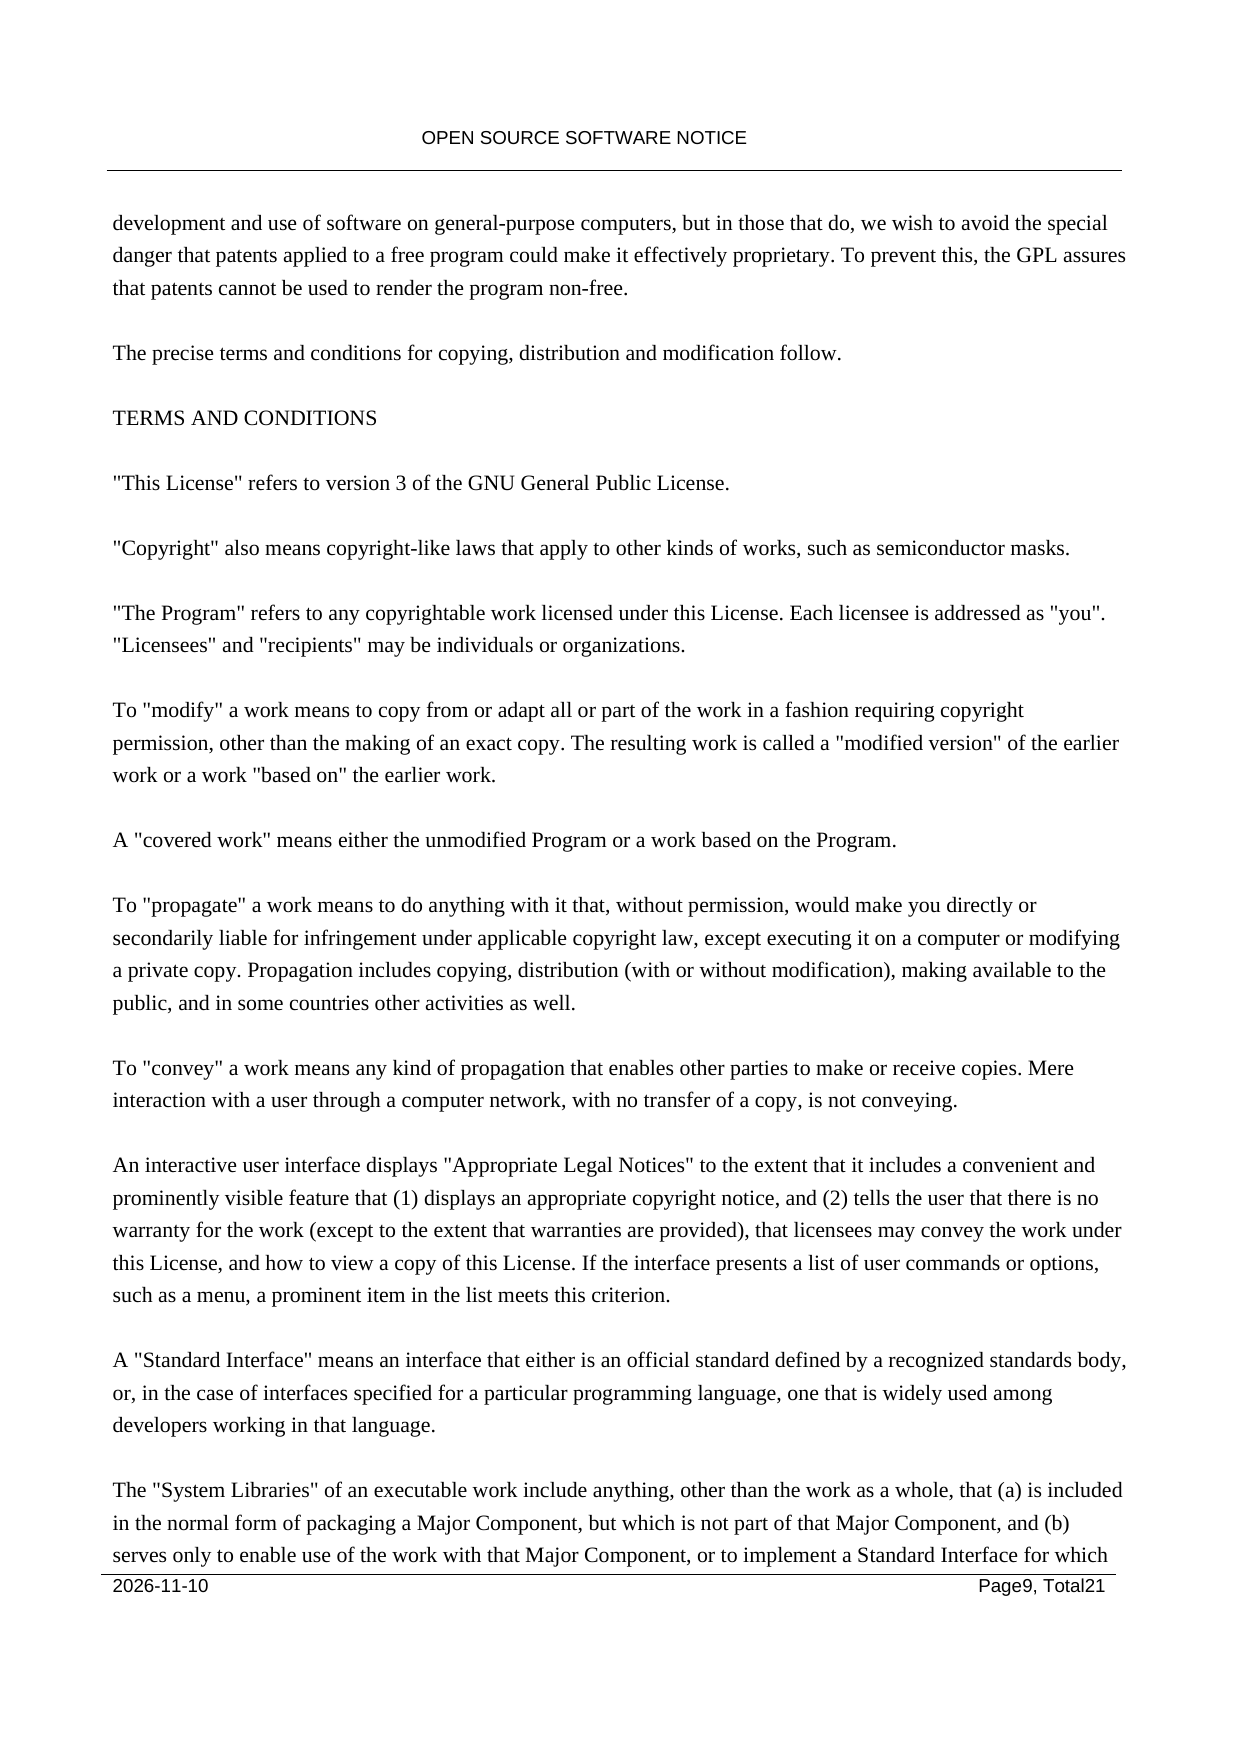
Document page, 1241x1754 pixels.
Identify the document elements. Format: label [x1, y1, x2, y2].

text [112, 206, 1128, 1571]
